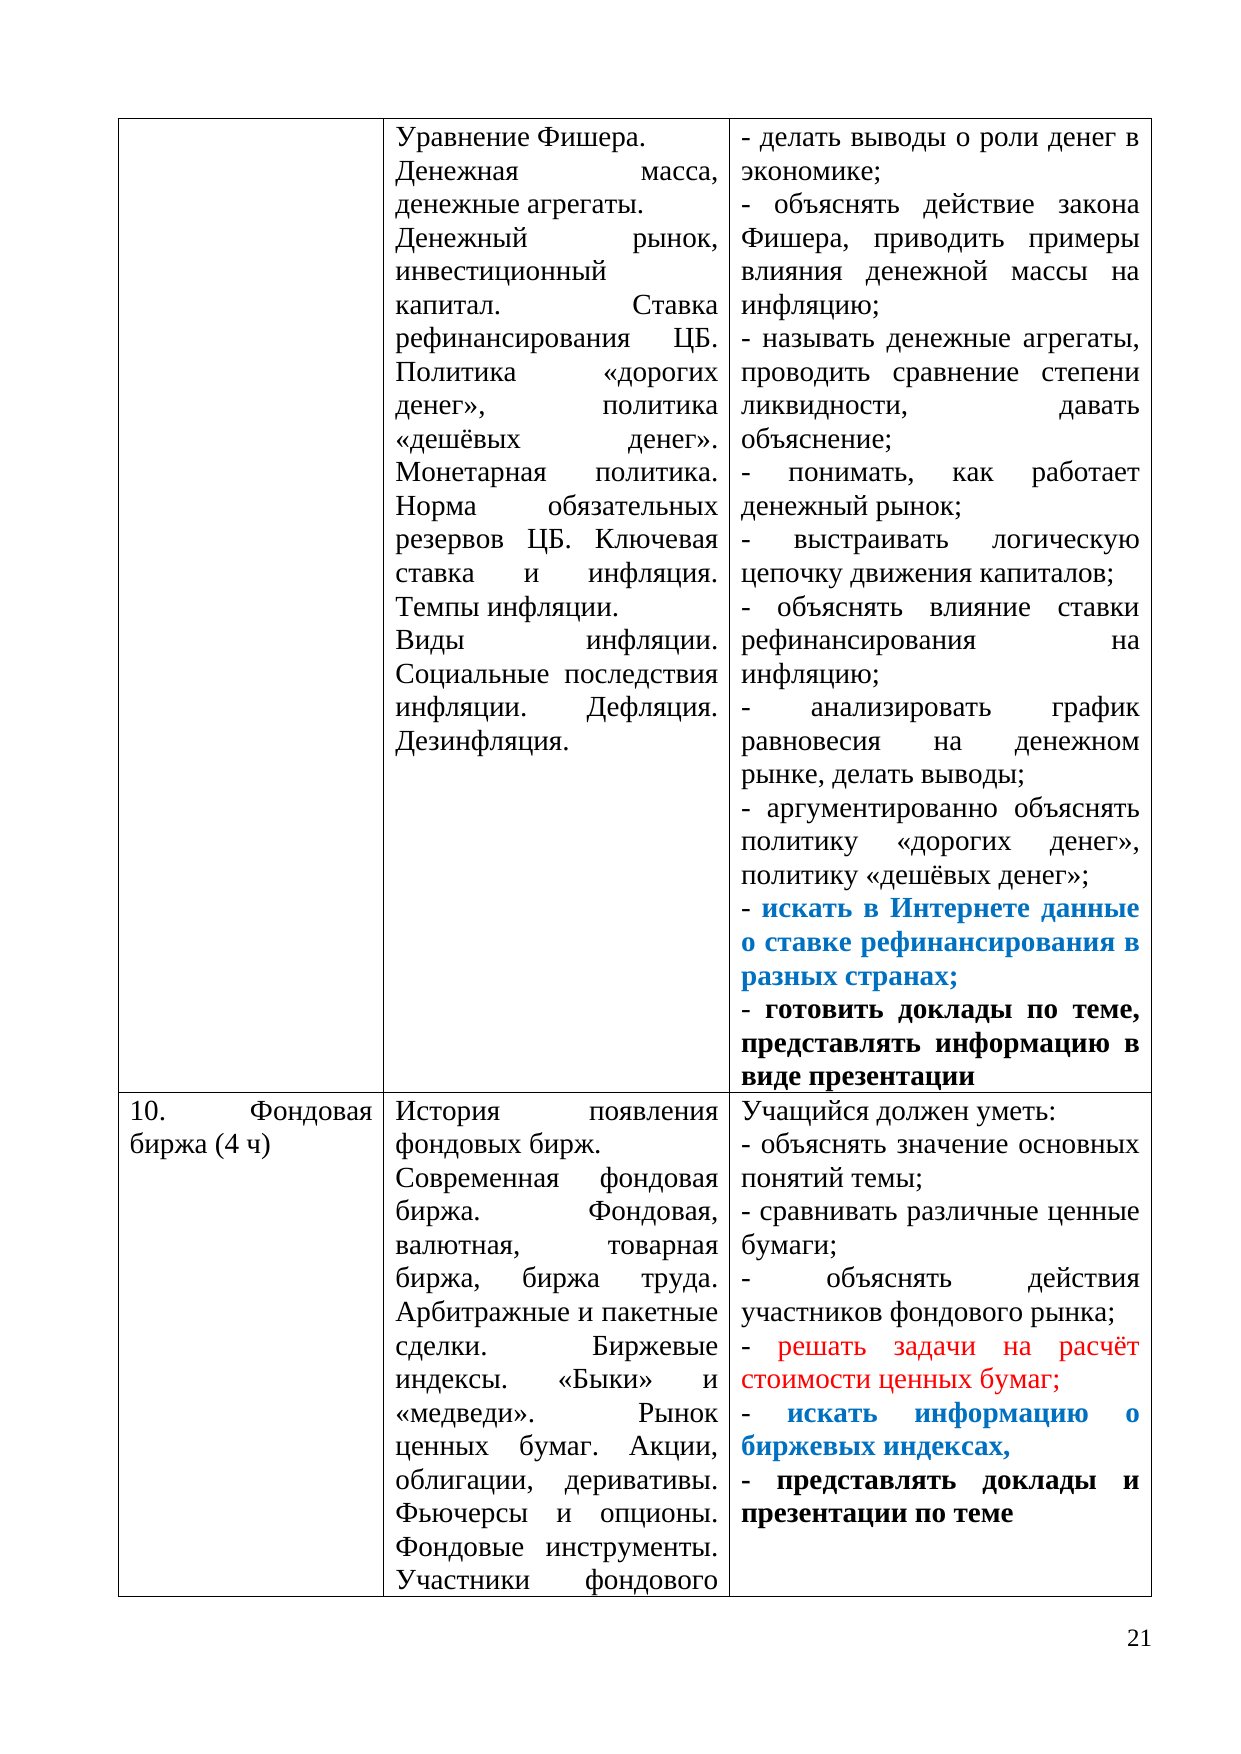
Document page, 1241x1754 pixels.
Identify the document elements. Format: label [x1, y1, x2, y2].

table_cell [730, 119, 1151, 1092]
table_cell [384, 1093, 729, 1596]
table_cell [384, 119, 729, 1092]
table_cell [119, 1093, 383, 1596]
table_cell [730, 1093, 1151, 1596]
table_cell [119, 119, 383, 1092]
